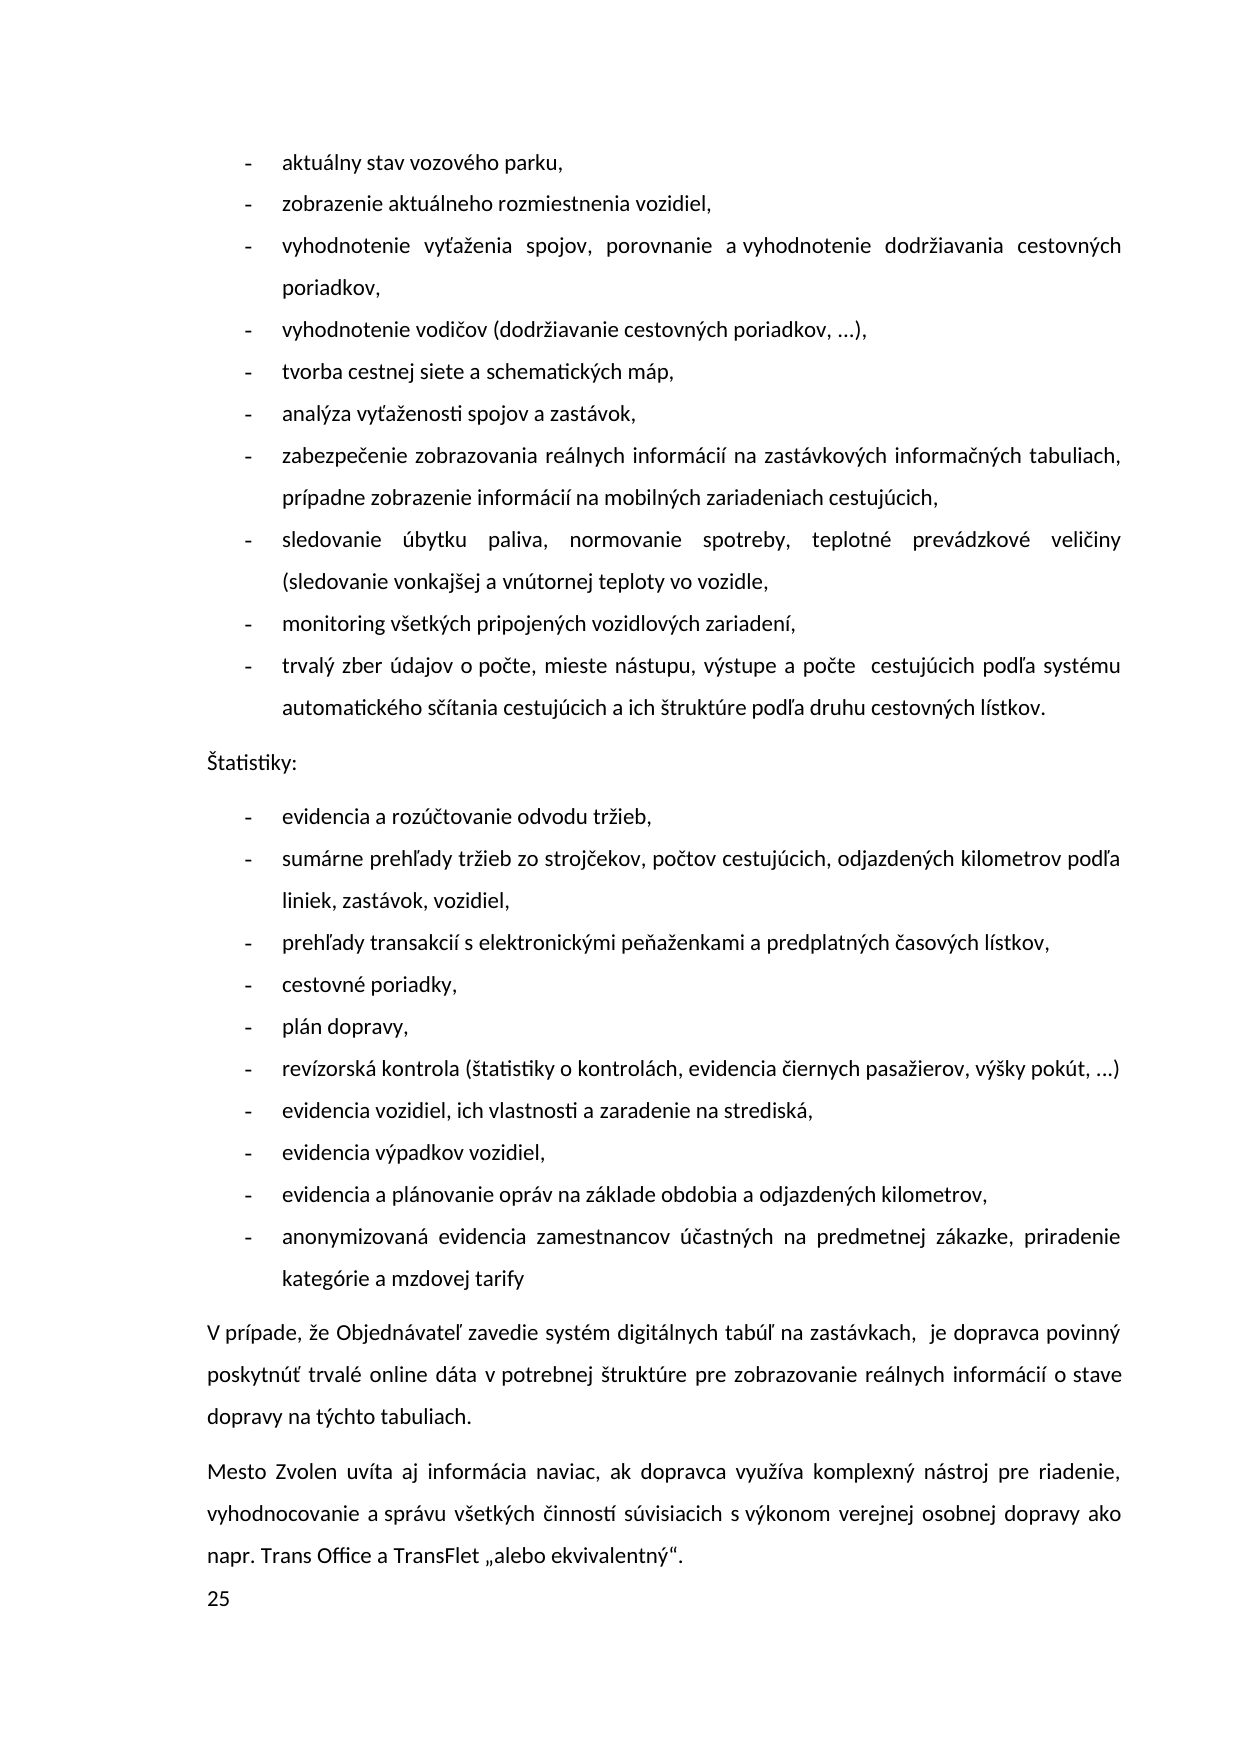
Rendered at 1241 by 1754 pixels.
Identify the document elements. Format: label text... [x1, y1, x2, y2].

list analýza vyťaženosti spojov a zastávok, [244, 399, 1122, 427]
list evidencia a rozúčtovanie odvodu tržieb, [244, 802, 1122, 830]
list tvorba cestnej siete a schematických máp, [244, 357, 1122, 386]
list monitoring všetkých pripojených vozidlových zariadení, [244, 609, 1122, 637]
text Štatistiky: [207, 748, 1122, 776]
list sumárne prehľady tržieb zo strojčekov, počtov cestujúcich, odjazdených kilometrov podľa liniek, zastávok, vozidiel, [244, 844, 1122, 914]
list vyhodnotenie vodičov (dodržiavanie cestovných poriadkov, ...), [244, 316, 1122, 343]
list plán dopravy, [244, 1012, 1122, 1040]
text V prípade, že Objednávateľ zavedie systém digitálnych tabúľ na zastávkach, je dopravca povinný poskytnúť trvalé online dáta v potrebnej štruktúre pre zobrazovanie reálnych informácií o stave dopravy na týchto tabuliach. [207, 1318, 1122, 1431]
list vyhodnotenie vyťaženia spojov, porovnanie a vyhodnotenie dodržiavania cestovných poriadkov, [244, 232, 1122, 302]
list zabezpečenie zobrazovania reálnych informácií na zastávkových informačných tabuliach, prípadne zobrazenie informácií na mobilných zariadeniach cestujúcich, [244, 441, 1122, 511]
list sledovanie úbytku paliva, normovanie spotreby, teplotné prevádzkové veličiny (sledovanie vonkajšej a vnútornej teploty vo vozidle, [244, 525, 1122, 595]
text Mesto Zvolen uvíta aj informácia naviac, ak dopravca využíva komplexný nástroj pre riadenie, vyhodnocovanie a správu všetkých činností súvisiacich s výkonom verejnej osobnej dopravy ako napr. Trans Office a TransFlet „alebo ekvivalentný“. [207, 1457, 1122, 1569]
list evidencia vozidiel, ich vlastnosti a zaradenie na strediská, [244, 1096, 1122, 1124]
list evidencia a plánovanie opráv na základe obdobia a odjazdených kilometrov, [244, 1180, 1122, 1208]
list zobrazenie aktuálneho rozmiestnenia vozidiel, [244, 189, 1122, 218]
list aktuálny stav vozového parku, [244, 148, 1122, 176]
list cestovné poriadky, [244, 970, 1122, 998]
list trvalý zber údajov o počte, mieste nástupu, výstupe a počte cestujúcich podľa systému automatického sčítania cestujúcich a ich štruktúre podľa druhu cestovných lístkov. [244, 651, 1122, 721]
list anonymizovaná evidencia zamestnancov účastných na predmetnej zákazke, priradenie kategórie a mzdovej tarify [244, 1222, 1122, 1292]
list evidencia výpadkov vozidiel, [244, 1138, 1122, 1166]
list prehľady transakcií s elektronickými peňaženkami a predplatných časových lístkov, [244, 928, 1122, 956]
list revízorská kontrola (štatistiky o kontrolách, evidencia čiernych pasažierov, výšky pokút, ...) [244, 1054, 1122, 1082]
